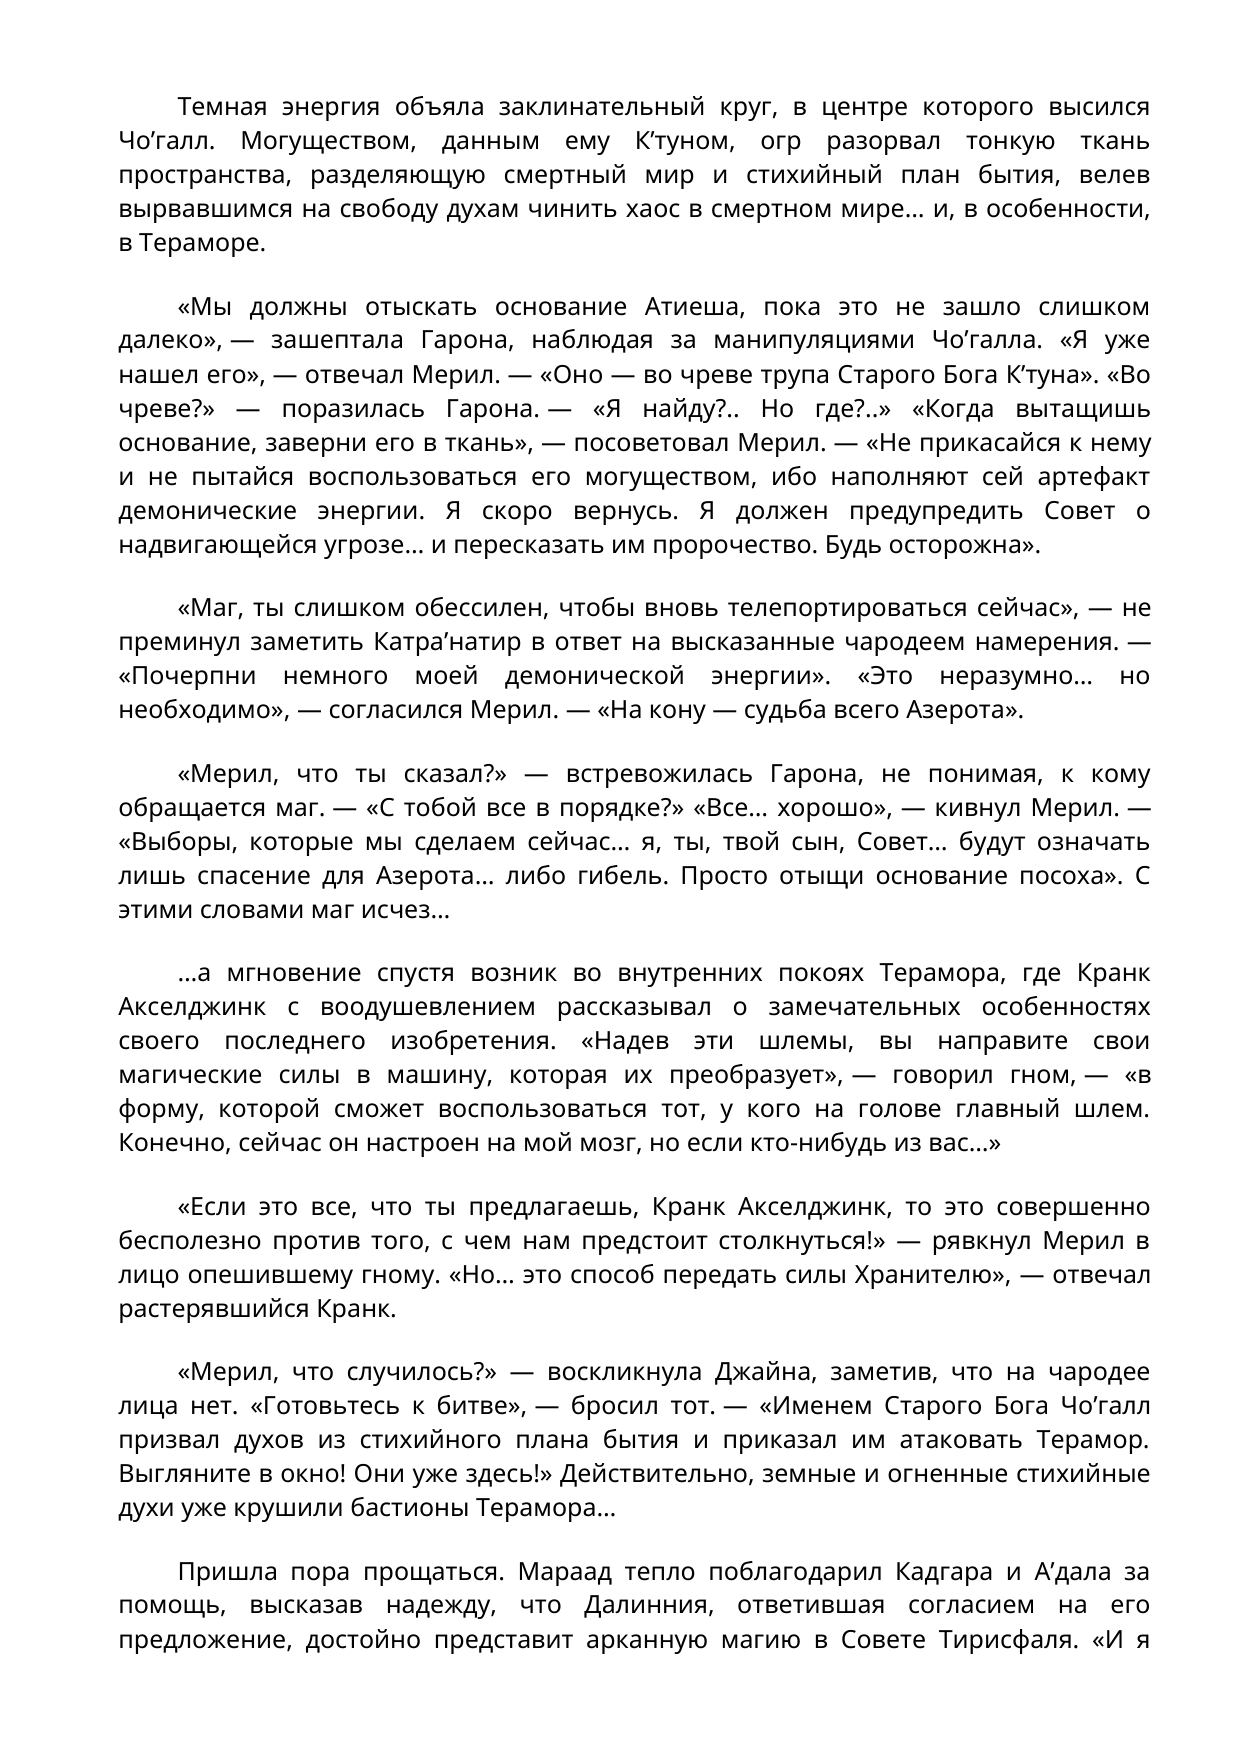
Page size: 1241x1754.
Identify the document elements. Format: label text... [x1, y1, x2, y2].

text «Мерил, что случилось?» — воскликнула Джайна, заметив, что на чародее лица нет. «Готовьтесь к битве», — бросил тот. — «Именем Старого Бога Чо’галл призвал духов из стихийного плана бытия и приказал им атаковать Терамор. Выгляните в окно! Они уже здесь!» Действительно, земные и огненные стихийные духи уже крушили бастионы Терамора… [118, 1354, 1152, 1524]
text «Если это все, что ты предлагаешь, Кранк Акселджинк, то это совершенно бесполезно против того, с чем нам предстоит столкнуться!» — рявкнул Мерил в лицо опешившему гному. «Но… это способ передать силы Хранителю», — отвечал растерявшийся Кранк. [118, 1188, 1152, 1324]
text …а мгновение спустя возник во внутренних покоях Терамора, где Кранк Акселджинк с воодушевлением рассказывал о замечательных особенностях своего последнего изобретения. «Надев эти шлемы, вы направите свои магические силы в машину, которая их преобразует», — говорил гном, — «в форму, которой сможет воспользоваться тот, у кого на голове главный шлем. Конечно, сейчас он настроен на мой мозг, но если кто-нибудь из вас…» [118, 955, 1152, 1159]
text Темная энергия объяла заклинательный круг, в центре которого высился Чо’галл. Могуществом, данным ему К’туном, огр разорвал тонкую ткань пространства, разделяющую смертный мир и стихийный план бытия, велев вырвавшимся на свободу духам чинить хаос в смертном мире… и, в особенности, в Тераморе. [118, 89, 1152, 259]
text «Мерил, что ты сказал?» — встревожилась Гарона, не понимая, к кому обращается маг. — «С тобой все в порядке?» «Все… хорошо», — кивнул Мерил. — «Выборы, которые мы сделаем сейчас… я, ты, твой сын, Совет… будут означать лишь спасение для Азерота… либо гибель. Просто отыщи основание посоха». С этими словами маг исчез… [118, 755, 1152, 926]
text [118, 1553, 1152, 1655]
text «Мы должны отыскать основание Атиеша, пока это не зашло слишком далеко», — зашептала Гарона, наблюдая за манипуляциями Чо’галла. «Я уже нашел его», — отвечал Мерил. — «Оно — во чреве трупа Старого Бога К’туна». «Во чреве?» — поразилась Гарона. — «Я найду?.. Но где?..» «Когда вытащишь основание, заверни его в ткань», — посоветовал Мерил. — «Не прикасайся к нему и не пытайся воспользоваться его могуществом, ибо наполняют сей артефакт демонические энергии. Я скоро вернусь. Я должен предупредить Совет о надвигающейся угрозе… и пересказать им пророчество. Будь осторожна». [118, 288, 1152, 561]
text «Маг, ты слишком обессилен, чтобы вновь телепортироваться сейчас», — не преминул заметить Катра’натир в ответ на высказанные чародеем намерения. — «Почерпни немного моей демонической энергии». «Это неразумно… но необходимо», — согласился Мерил. — «На кону — судьба всего Азерота». [118, 590, 1152, 726]
